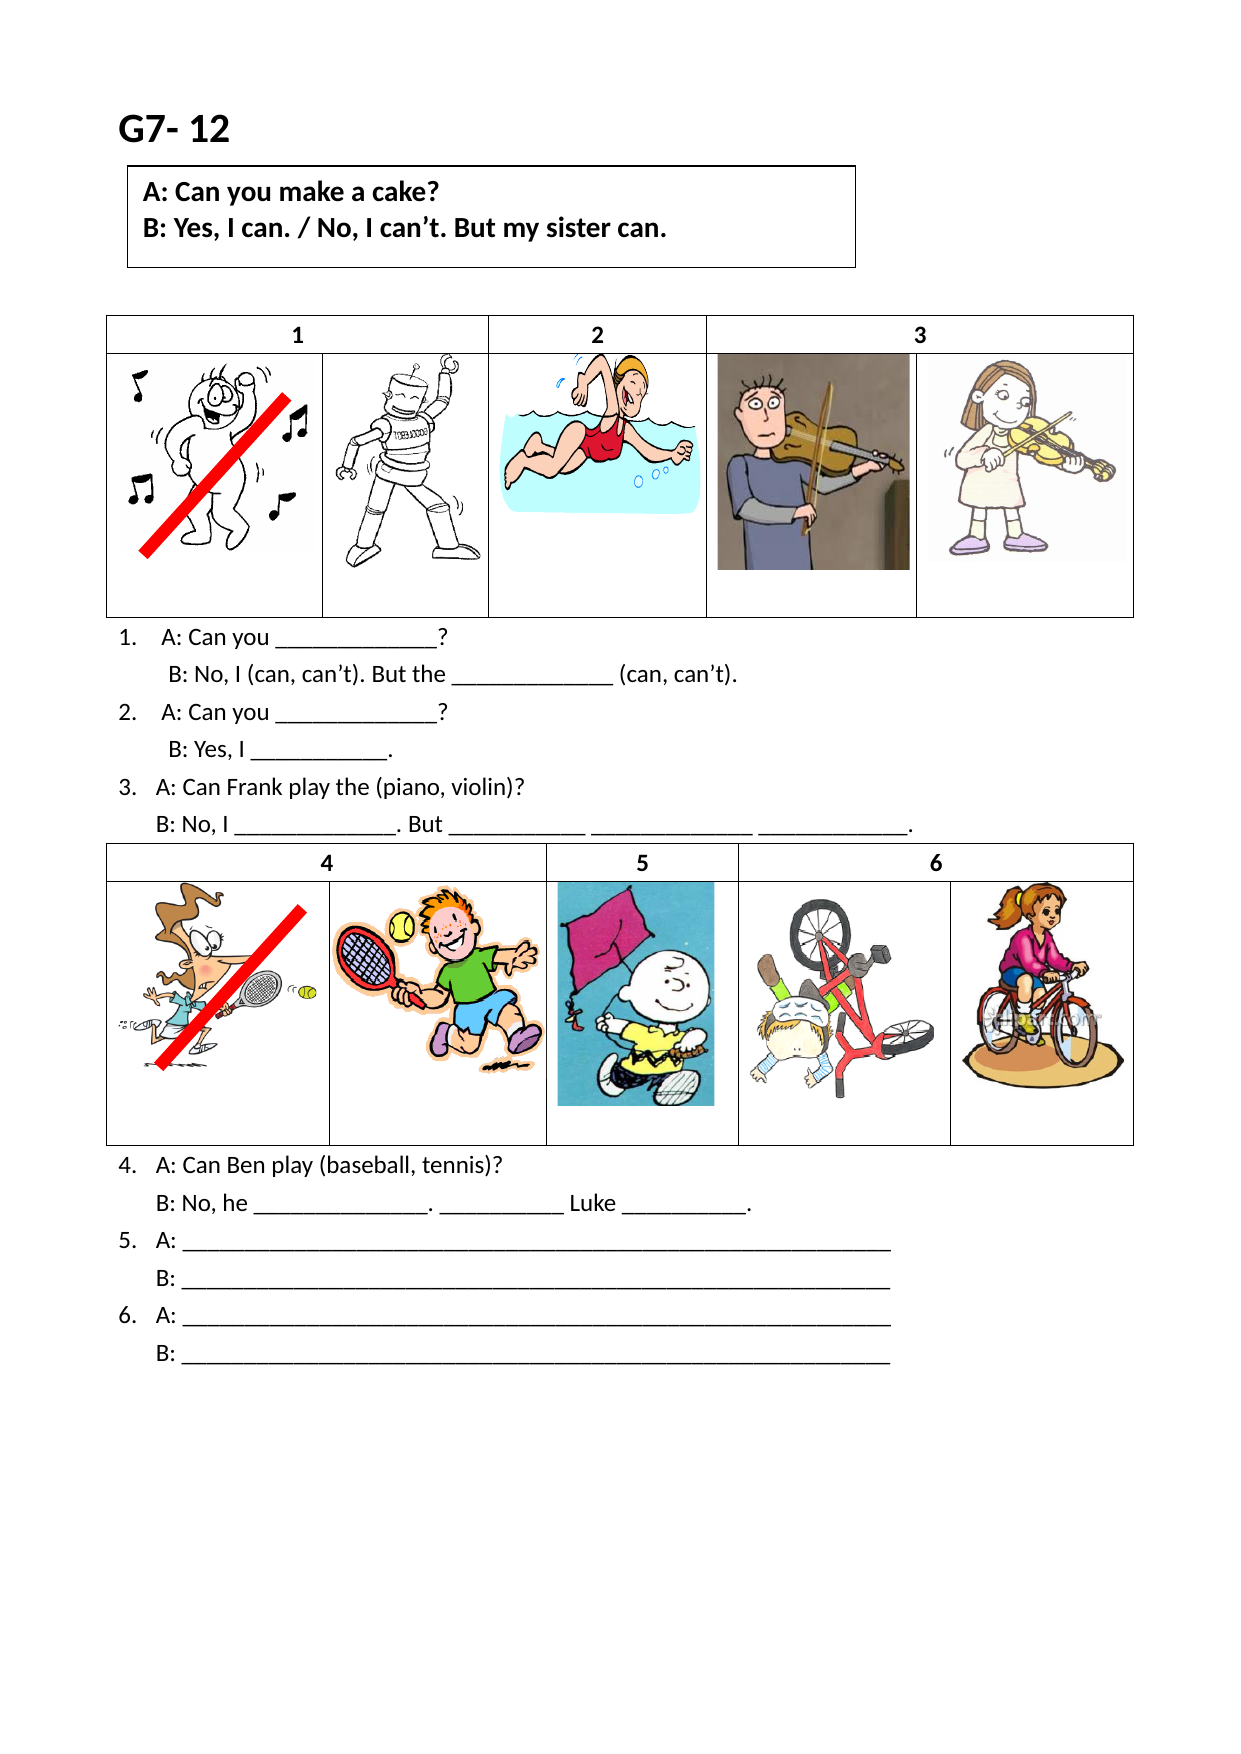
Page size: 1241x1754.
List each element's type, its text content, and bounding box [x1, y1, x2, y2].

table_cell [330, 882, 546, 1145]
picture [118, 882, 317, 1067]
table_header 3 [707, 316, 1133, 353]
table_cell [707, 354, 916, 617]
table_cell [917, 354, 1133, 617]
picture [331, 882, 547, 1079]
list A: Can you _____________? [118, 693, 1122, 730]
picture [333, 354, 481, 571]
picture [118, 354, 317, 555]
list A: _________________________________________________________ [118, 1296, 1122, 1333]
list B: No, he ______________. __________ Luke __________. [156, 1183, 1122, 1221]
table_header 6 [739, 844, 1133, 881]
list B: Yes, I ___________. [156, 730, 1122, 768]
table_header 1 [107, 316, 488, 353]
list A: _________________________________________________________ [118, 1221, 1122, 1258]
list B: _________________________________________________________ [156, 1258, 1122, 1296]
table_cell [489, 354, 706, 617]
table_cell [107, 354, 322, 617]
table_header 2 [489, 316, 706, 353]
picture [499, 354, 701, 514]
picture [749, 882, 934, 1106]
picture [717, 354, 910, 570]
table_cell [739, 882, 950, 1145]
list A: Can Frank play the (piano, violin)? [118, 768, 1122, 805]
list B: No, I (can, can’t). But the _____________ (can, can’t). [156, 655, 1122, 693]
table_cell [323, 354, 488, 617]
picture [557, 882, 715, 1106]
table_header 5 [547, 844, 738, 881]
table_header 4 [107, 844, 546, 881]
picture [962, 882, 1124, 1089]
list B: _________________________________________________________ [156, 1333, 1122, 1371]
picture [927, 354, 1127, 562]
list A: Can you _____________? [118, 618, 1122, 655]
text G7- 12 [118, 89, 1122, 164]
table_cell [951, 882, 1133, 1145]
list A: Can Ben play (baseball, tennis)? [118, 1146, 1122, 1183]
list B: No, I _____________. But ___________ _____________ ____________. [156, 805, 1122, 843]
table_cell [107, 882, 329, 1145]
table_cell [547, 882, 738, 1145]
